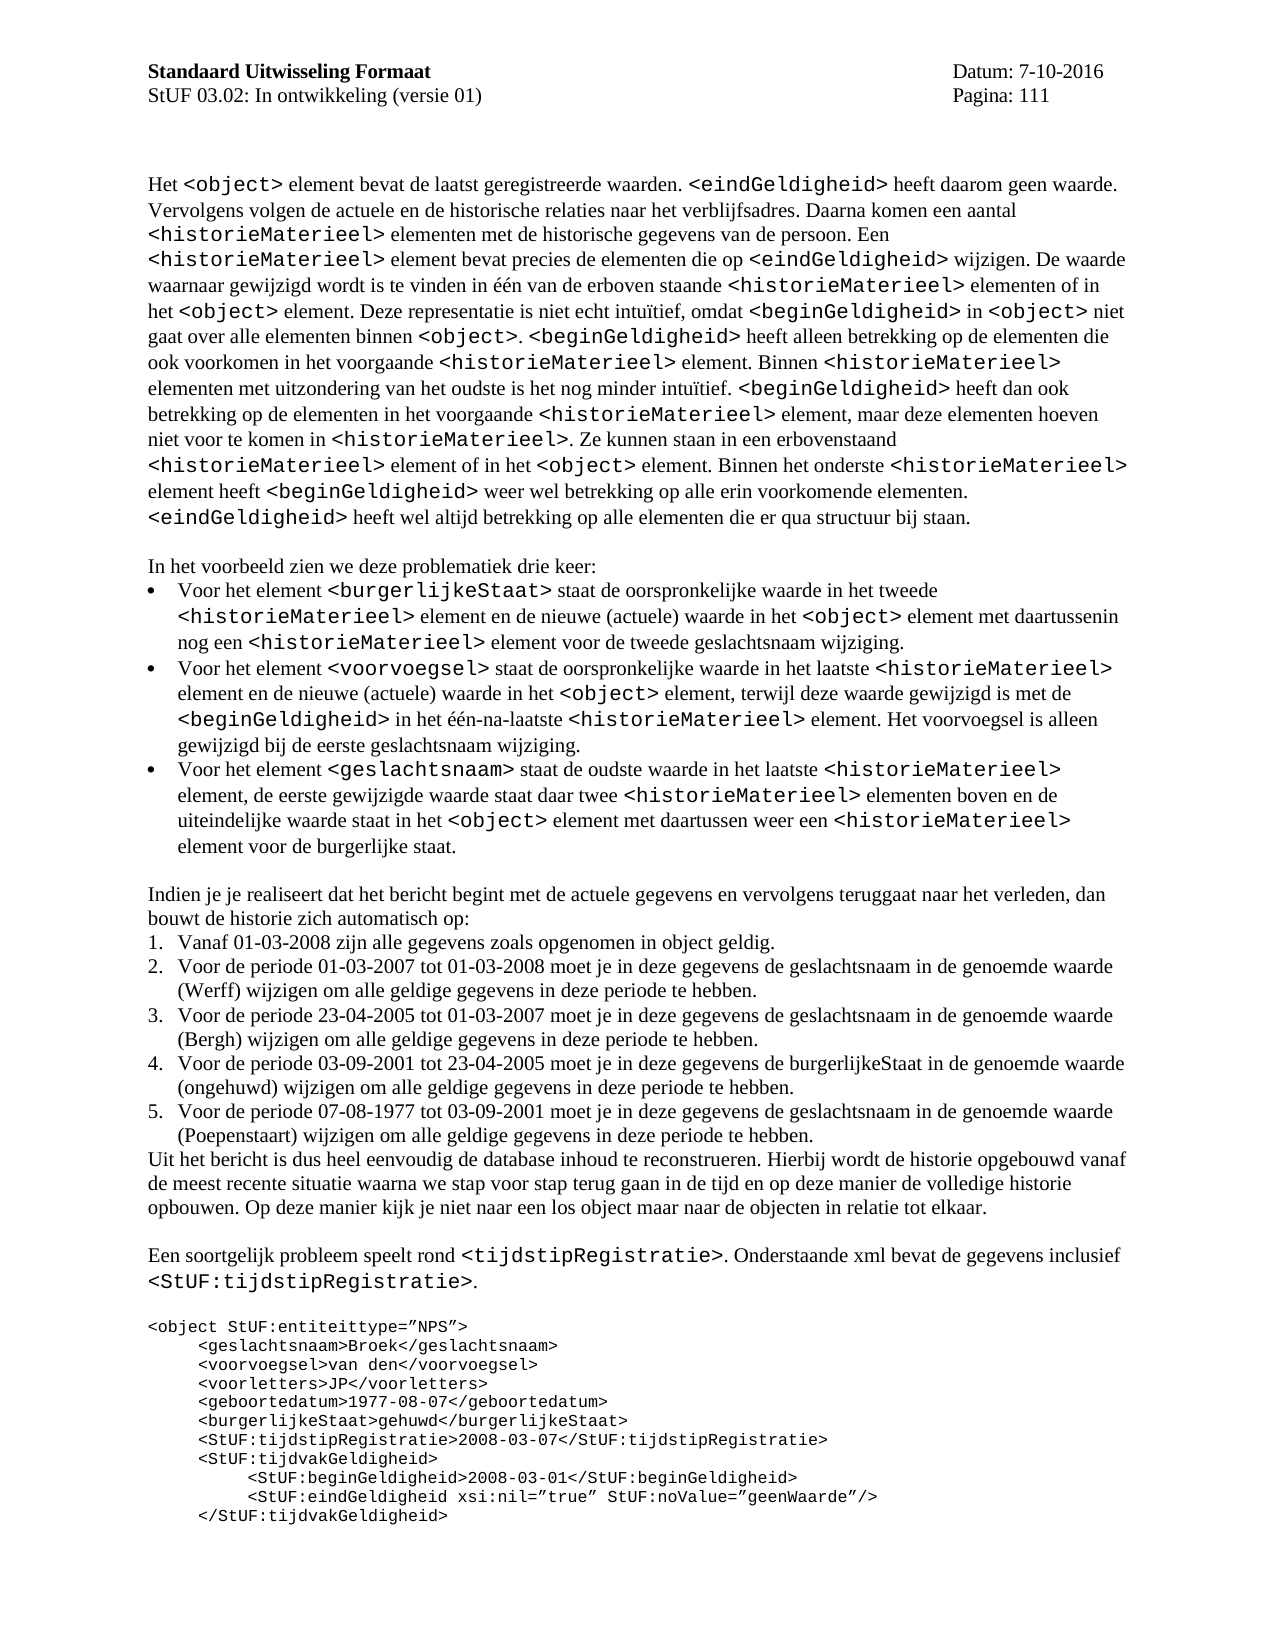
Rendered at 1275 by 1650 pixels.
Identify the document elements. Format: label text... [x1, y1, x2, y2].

text Een soortgelijk probleem speelt rond <tijdstipRegistratie>. Onderstaande xml bevat de gegevens inclusief <StUF:tijdstipRegistratie>. [148, 1243, 1127, 1294]
text <StUF:tijdvakGeldigheid> [148, 1451, 1127, 1469]
text <object StUF:entiteittype=”NPS”> [148, 1319, 1127, 1337]
text Uit het bericht is dus heel eenvoudig de database inhoud te reconstrueren. Hierbij wordt de historie opgebouwd vanaf de meest recente situatie waarna we stap voor stap terug gaan in de tijd en op deze manier de volledige historie opbouwen. Op deze manier kijk je niet naar een los object maar naar de objecten in relatie tot elkaar. [148, 1147, 1127, 1219]
text <StUF:beginGeldigheid>2008-03-01</StUF:beginGeldigheid> [148, 1469, 1127, 1488]
text <geboortedatum>1977-08-07</geboortedatum> [148, 1394, 1127, 1413]
text </StUF:tijdvakGeldigheid> [148, 1507, 1127, 1526]
text <voorletters>JP</voorletters> [148, 1375, 1127, 1394]
list Voor de periode 03-09-2001 tot 23-04-2005 moet je in deze gegevens de burgerlijkeStaat in de genoemde waarde (ongehuwd) wijzigen om alle geldige gegevens in deze periode te hebben. [148, 1051, 1127, 1099]
text <geslachtsnaam>Broek</geslachtsnaam> [148, 1337, 1127, 1356]
text Indien je je realiseert dat het bericht begint met de actuele gegevens en vervolgens teruggaat naar het verleden, dan bouwt de historie zich automatisch op: [148, 882, 1127, 930]
list Voor de periode 07-08-1977 tot 03-09-2001 moet je in deze gegevens de geslachtsnaam in de genoemde waarde (Poepenstaart) wijzigen om alle geldige gegevens in deze periode te hebben. [148, 1099, 1127, 1147]
list Voor de periode 23-04-2005 tot 01-03-2007 moet je in deze gegevens de geslachtsnaam in de genoemde waarde (Bergh) wijzigen om alle geldige gegevens in deze periode te hebben. [148, 1002, 1127, 1051]
list Vanaf 01-03-2008 zijn alle gegevens zoals opgenomen in object geldig. [148, 930, 1127, 954]
text <StUF:tijdstipRegistratie>2008-03-07</StUF:tijdstipRegistratie> [148, 1432, 1127, 1451]
text Het <object> element bevat de laatst geregistreerde waarden. <eindGeldigheid> heeft daarom geen waarde. Vervolgens volgen de actuele en de historische relaties naar het verblijfsadres. Daarna komen een aantal <historieMaterieel> elementen met de historische gegevens van de persoon. Een <historieMaterieel> element bevat precies de elementen die op <eindGeldigheid> wijzigen. De waarde waarnaar gewijzigd wordt is te vinden in één van de erboven staande <historieMaterieel> elementen of in het <object> element. Deze representatie is niet echt intuïtief, omdat <beginGeldigheid> in <object> niet gaat over alle elementen binnen <object>. <beginGeldigheid> heeft alleen betrekking op de elementen die ook voorkomen in het voorgaande <historieMaterieel> element. Binnen <historieMaterieel> elementen met uitzondering van het oudste is het nog minder intuïtief. <beginGeldigheid> heeft dan ook betrekking op de elementen in het voorgaande <historieMaterieel> element, maar deze elementen hoeven niet voor te komen in <historieMaterieel>. Ze kunnen staan in een erbovenstaand <historieMaterieel> element of in het <object> element. Binnen het onderste <historieMaterieel> element heeft <beginGeldigheid> weer wel betrekking op alle erin voorkomende elementen. <eindGeldigheid> heeft wel altijd betrekking op alle elementen die er qua structuur bij staan. [148, 172, 1127, 530]
text <StUF:eindGeldigheid xsi:nil=”true” StUF:noValue=”geenWaarde”/> [148, 1488, 1127, 1507]
text In het voorbeeld zien we deze problematiek drie keer: [148, 554, 1127, 578]
list Voor het element <voorvoegsel> staat de oorspronkelijke waarde in het laatste <historieMaterieel> element en de nieuwe (actuele) waarde in het <object> element, terwijl deze waarde gewijzigd is met de <beginGeldigheid> in het één-na-laatste <historieMaterieel> element. Het voorvoegsel is alleen gewijzigd bij de eerste geslachtsnaam wijziging. [148, 656, 1127, 757]
text <voorvoegsel>van den</voorvoegsel> [148, 1356, 1127, 1375]
text <burgerlijkeStaat>gehuwd</burgerlijkeStaat> [148, 1413, 1127, 1432]
list Voor het element <geslachtsnaam> staat de oudste waarde in het laatste <historieMaterieel> element, de eerste gewijzigde waarde staat daar twee <historieMaterieel> elementen boven en de uiteindelijke waarde staat in het <object> element met daartussen weer een <historieMaterieel> element voor de burgerlijke staat. [148, 757, 1127, 858]
list Voor de periode 01-03-2007 tot 01-03-2008 moet je in deze gegevens de geslachtsnaam in de genoemde waarde (Werff) wijzigen om alle geldige gegevens in deze periode te hebben. [148, 954, 1127, 1002]
list Voor het element <burgerlijkeStaat> staat de oorspronkelijke waarde in het tweede <historieMaterieel> element en de nieuwe (actuele) waarde in het <object> element met daartussenin nog een <historieMaterieel> element voor de tweede geslachtsnaam wijziging. [148, 578, 1127, 656]
